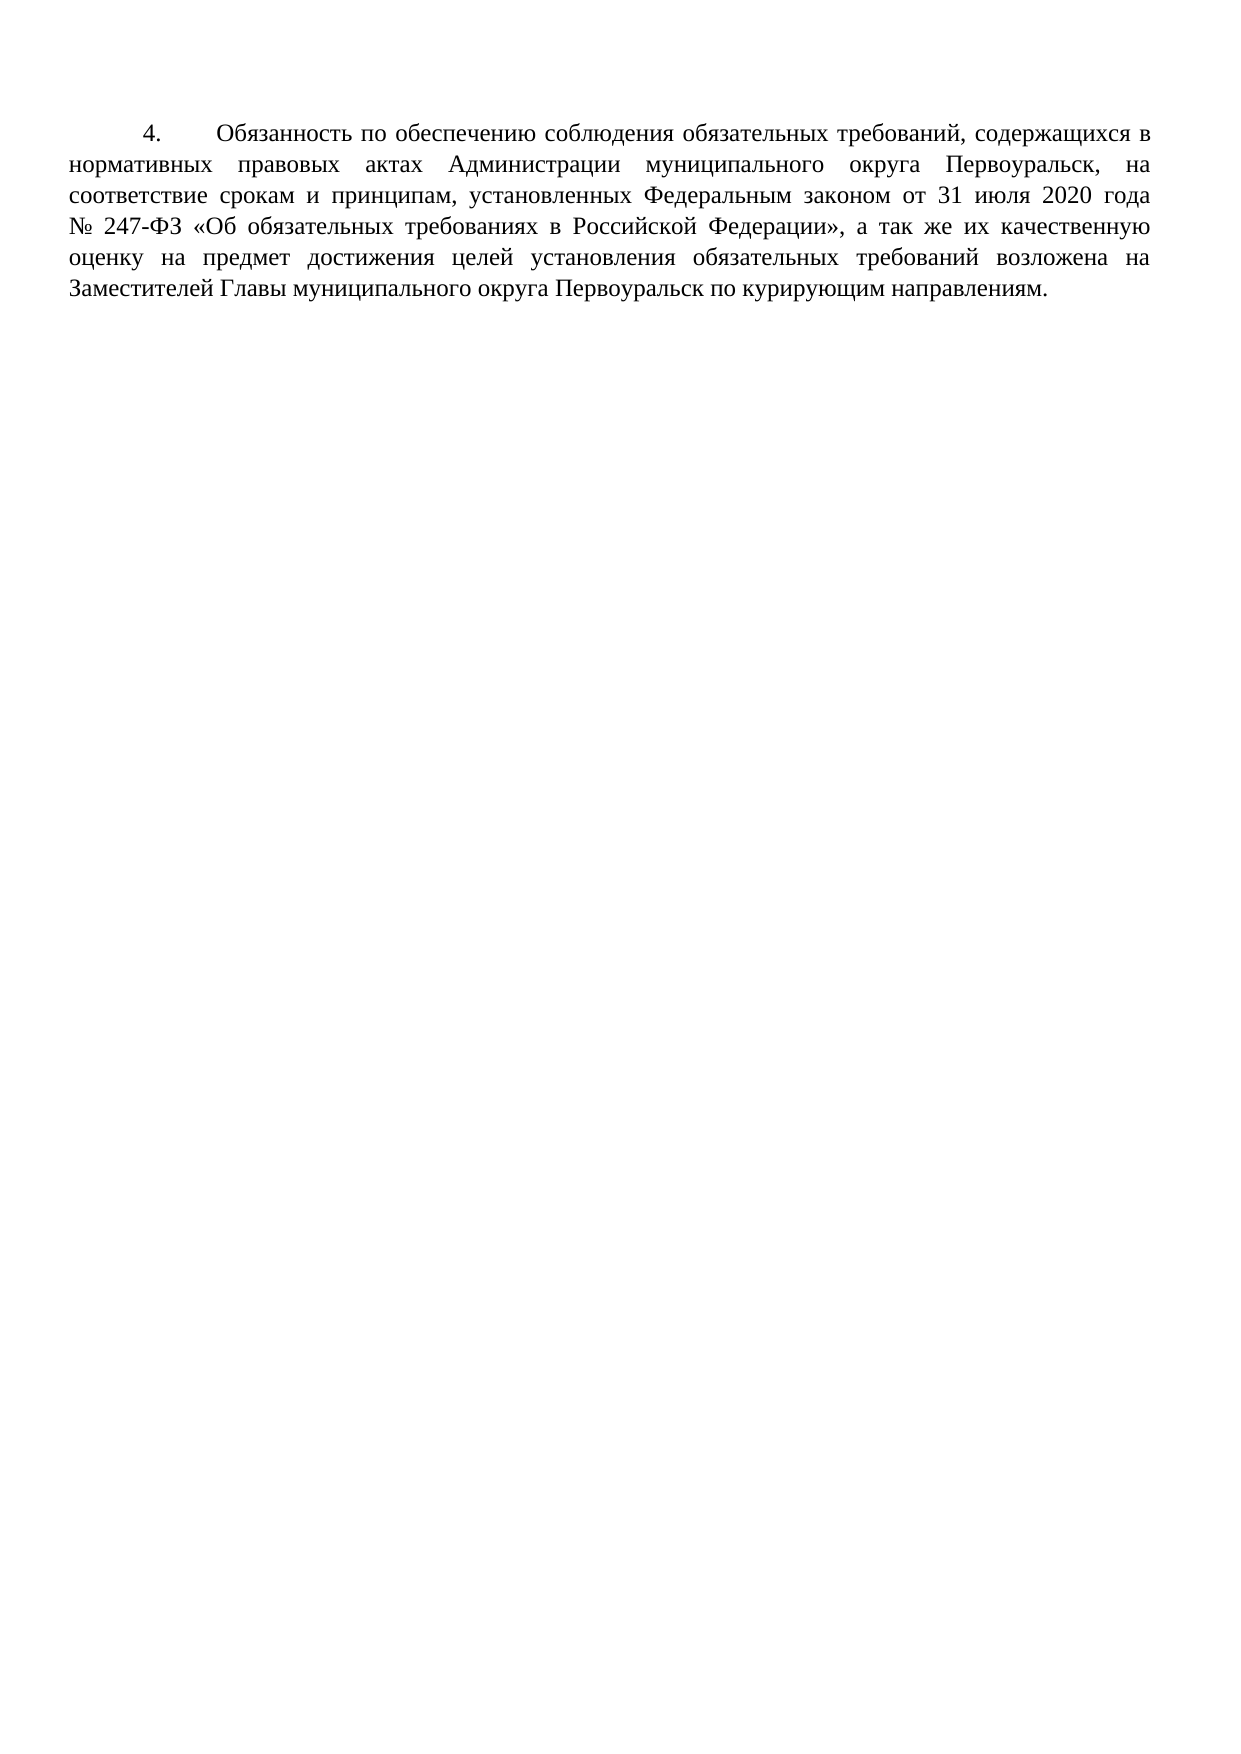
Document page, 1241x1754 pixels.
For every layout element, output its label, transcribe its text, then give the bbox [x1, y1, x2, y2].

list Обязанность по обеспечению соблюдения обязательных требований, содержащихся в нормативных правовых актах Администрации муниципального округа Первоуральск, на соответствие срокам и принципам, установленных Федеральным законом от 31 июля 2020 года № 247-ФЗ «Об обязательных требованиях в Российской Федерации», а так же их качественную оценку на предмет достижения целей установления обязательных требований возложена на Заместителей Главы муниципального округа Первоуральск по курирующим направлениям. [69, 118, 1152, 302]
